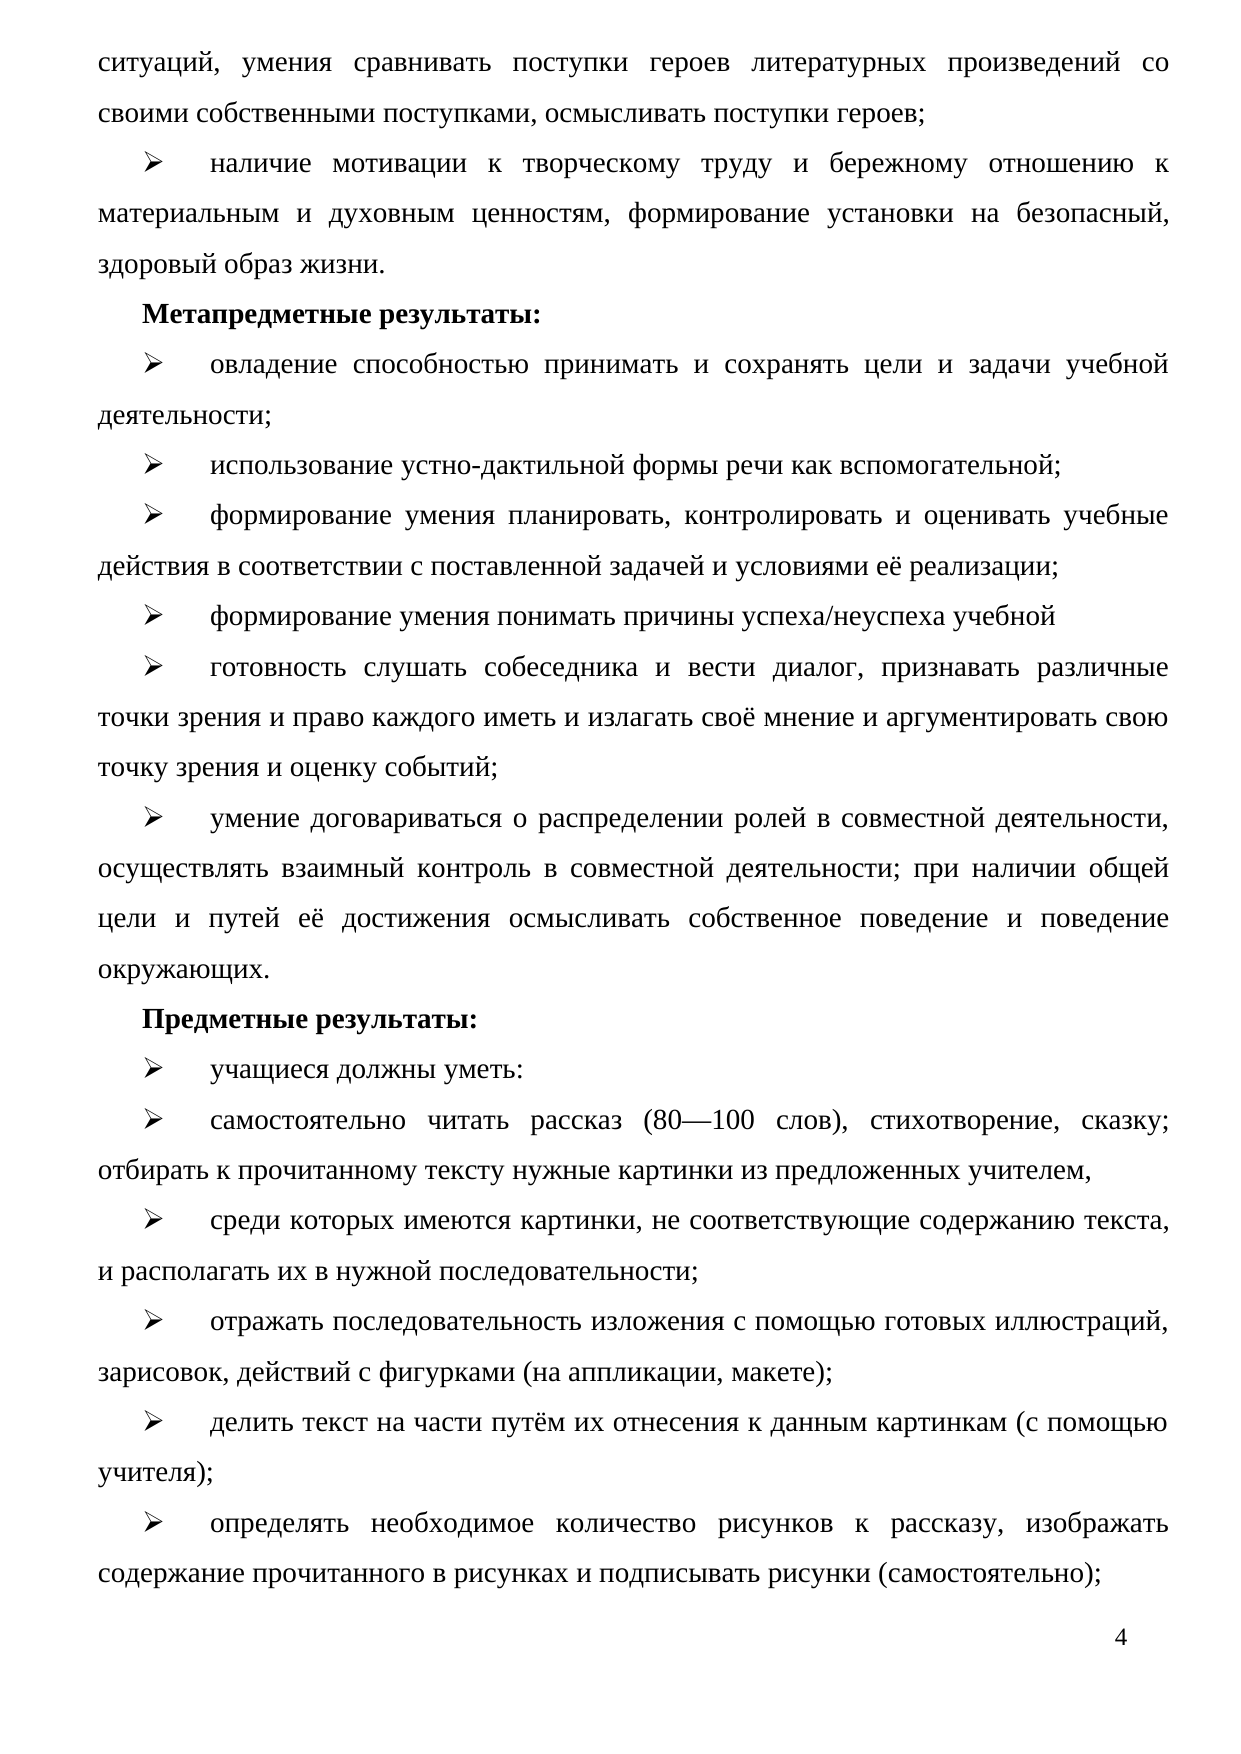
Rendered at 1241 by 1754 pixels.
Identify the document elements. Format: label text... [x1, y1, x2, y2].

list самостоятельно читать рассказ (80―100 слов), стихотворение, сказку; отбирать к прочитанному тексту нужные картинки из предложенных учителем, [98, 1102, 1170, 1186]
list наличие мотивации к творческому труду и бережному отношению к материальным и духовным ценностям, формирование установки на безопасный, здоровый образ жизни. [98, 145, 1170, 279]
list формирование умения планировать, контролировать и оценивать учебные действия в соответствии с поставленной задачей и условиями её реализации; [98, 497, 1170, 581]
list формирование умения понимать причины успеха/неуспеха учебной [98, 598, 1170, 632]
list делить текст на части путём их отнесения к данным картинкам (с помощью учителя); [98, 1404, 1170, 1488]
list готовность слушать собеседника и вести диалог, признавать различные точки зрения и право каждого иметь и излагать своё мнение и аргументировать свою точку зрения и оценку событий; [98, 649, 1170, 783]
list овладение способностью принимать и сохранять цели и задачи учебной деятельности; [98, 346, 1170, 430]
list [98, 44, 1170, 128]
list определять необходимое количество рисунков к рассказу, изображать содержание прочитанного в рисунках и подписывать рисунки (самостоятельно); [98, 1505, 1170, 1589]
list среди которых имеются картинки, не соответствующие содержанию текста, и располагать их в нужной последовательности; [98, 1202, 1170, 1286]
text Предметные результаты: [98, 1001, 1170, 1034]
list отражать последовательность изложения с помощью готовых иллюстраций, зарисовок, действий с фигурками (на аппликации, макете); [98, 1303, 1170, 1387]
text Метапредметные результаты: [98, 296, 1170, 329]
list учащиеся должны уметь: [98, 1051, 1170, 1085]
list умение договариваться о распределении ролей в совместной деятельности, осуществлять взаимный контроль в совместной деятельности; при наличии общей цели и путей её достижения осмысливать собственное поведение и поведение окружающих. [98, 800, 1170, 984]
list использование устно-дактильной формы речи как вспомогательной; [98, 447, 1170, 481]
